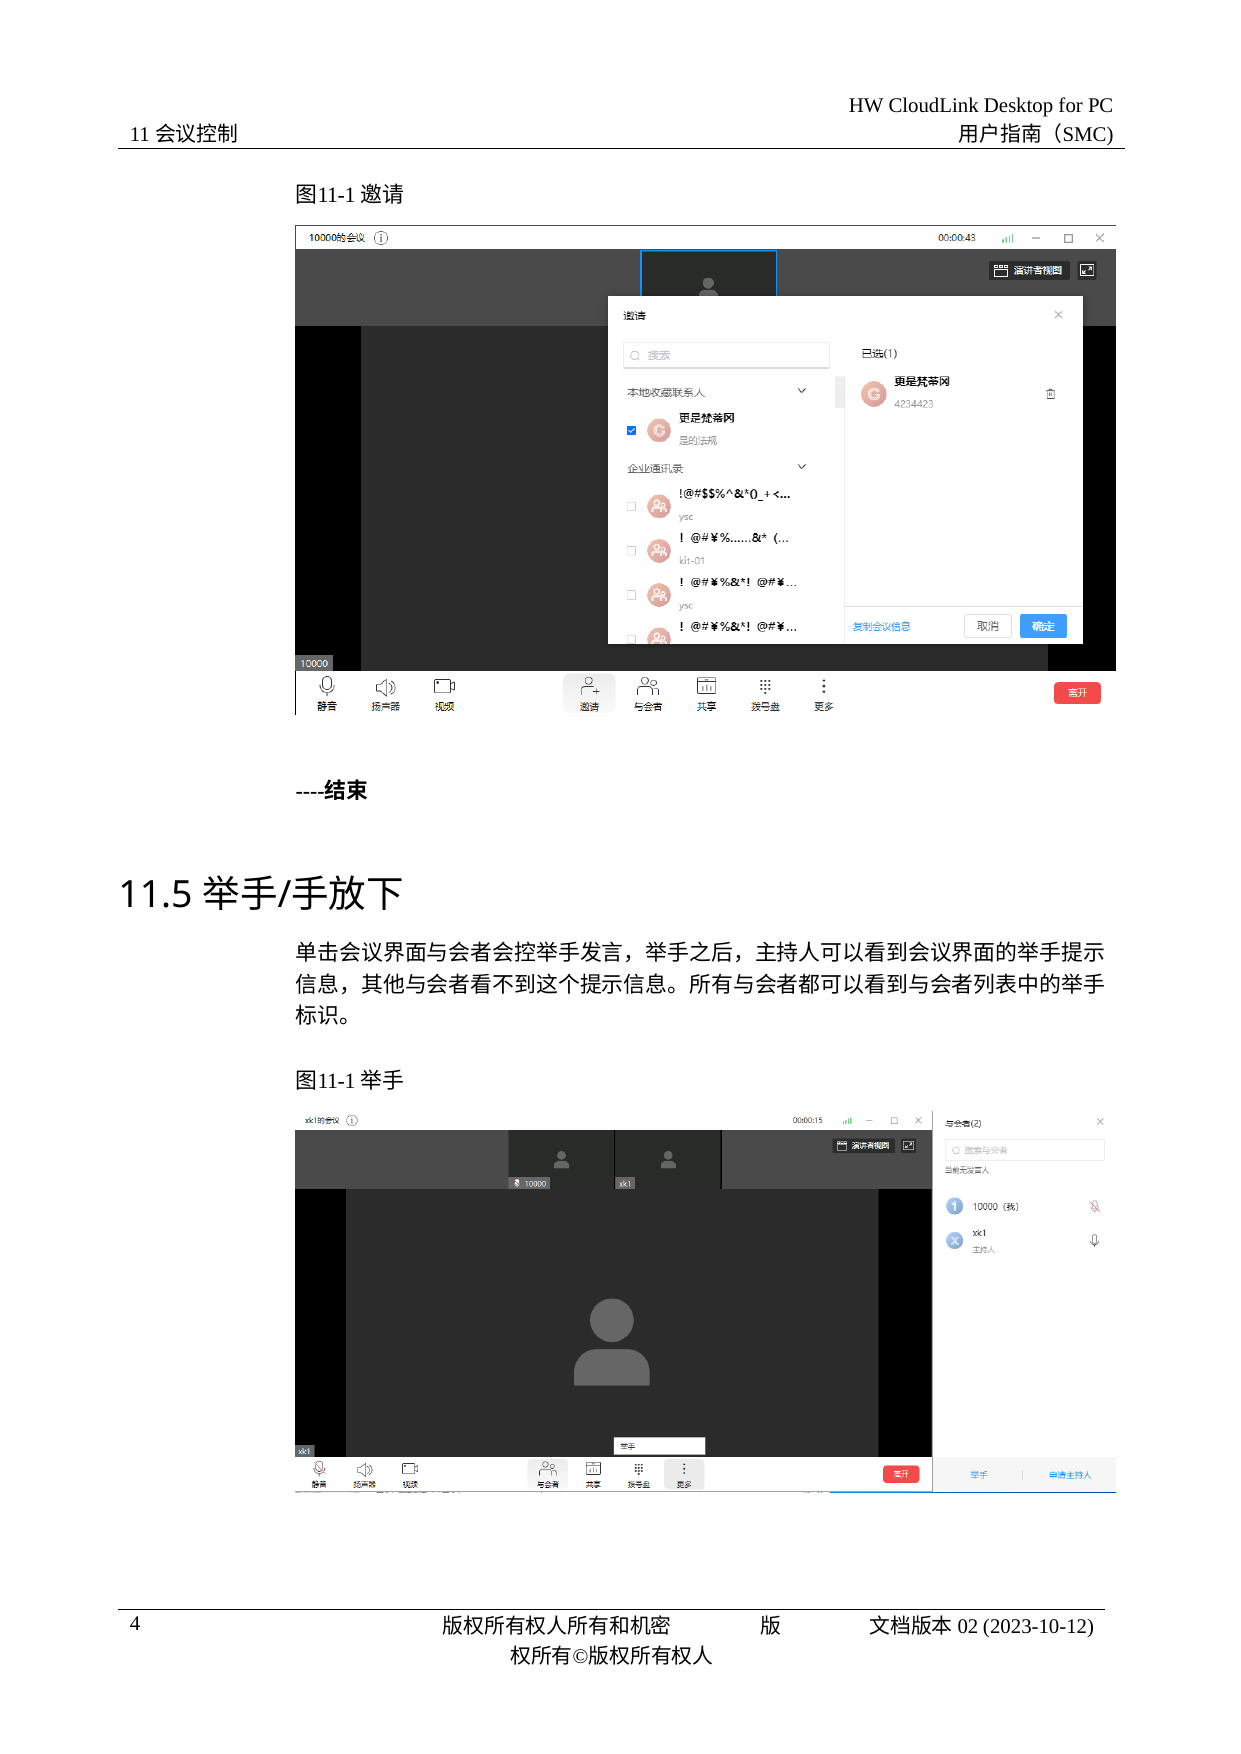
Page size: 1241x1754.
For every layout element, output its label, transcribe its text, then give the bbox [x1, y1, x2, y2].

subtitle 举手/手放下 [118, 867, 1122, 918]
text ----结束 [295, 773, 1122, 805]
text 举手 [295, 1063, 1122, 1095]
picture [295, 1111, 1116, 1493]
picture [295, 225, 1116, 715]
text 邀请 [295, 177, 1122, 209]
text 单击会议界面与会者会控举手发言，举手之后，主持人可以看到会议界面的举手提示信息，其他与会者看不到这个提示信息。所有与会者都可以看到与会者列表中的举手标识。 [295, 935, 1122, 1030]
